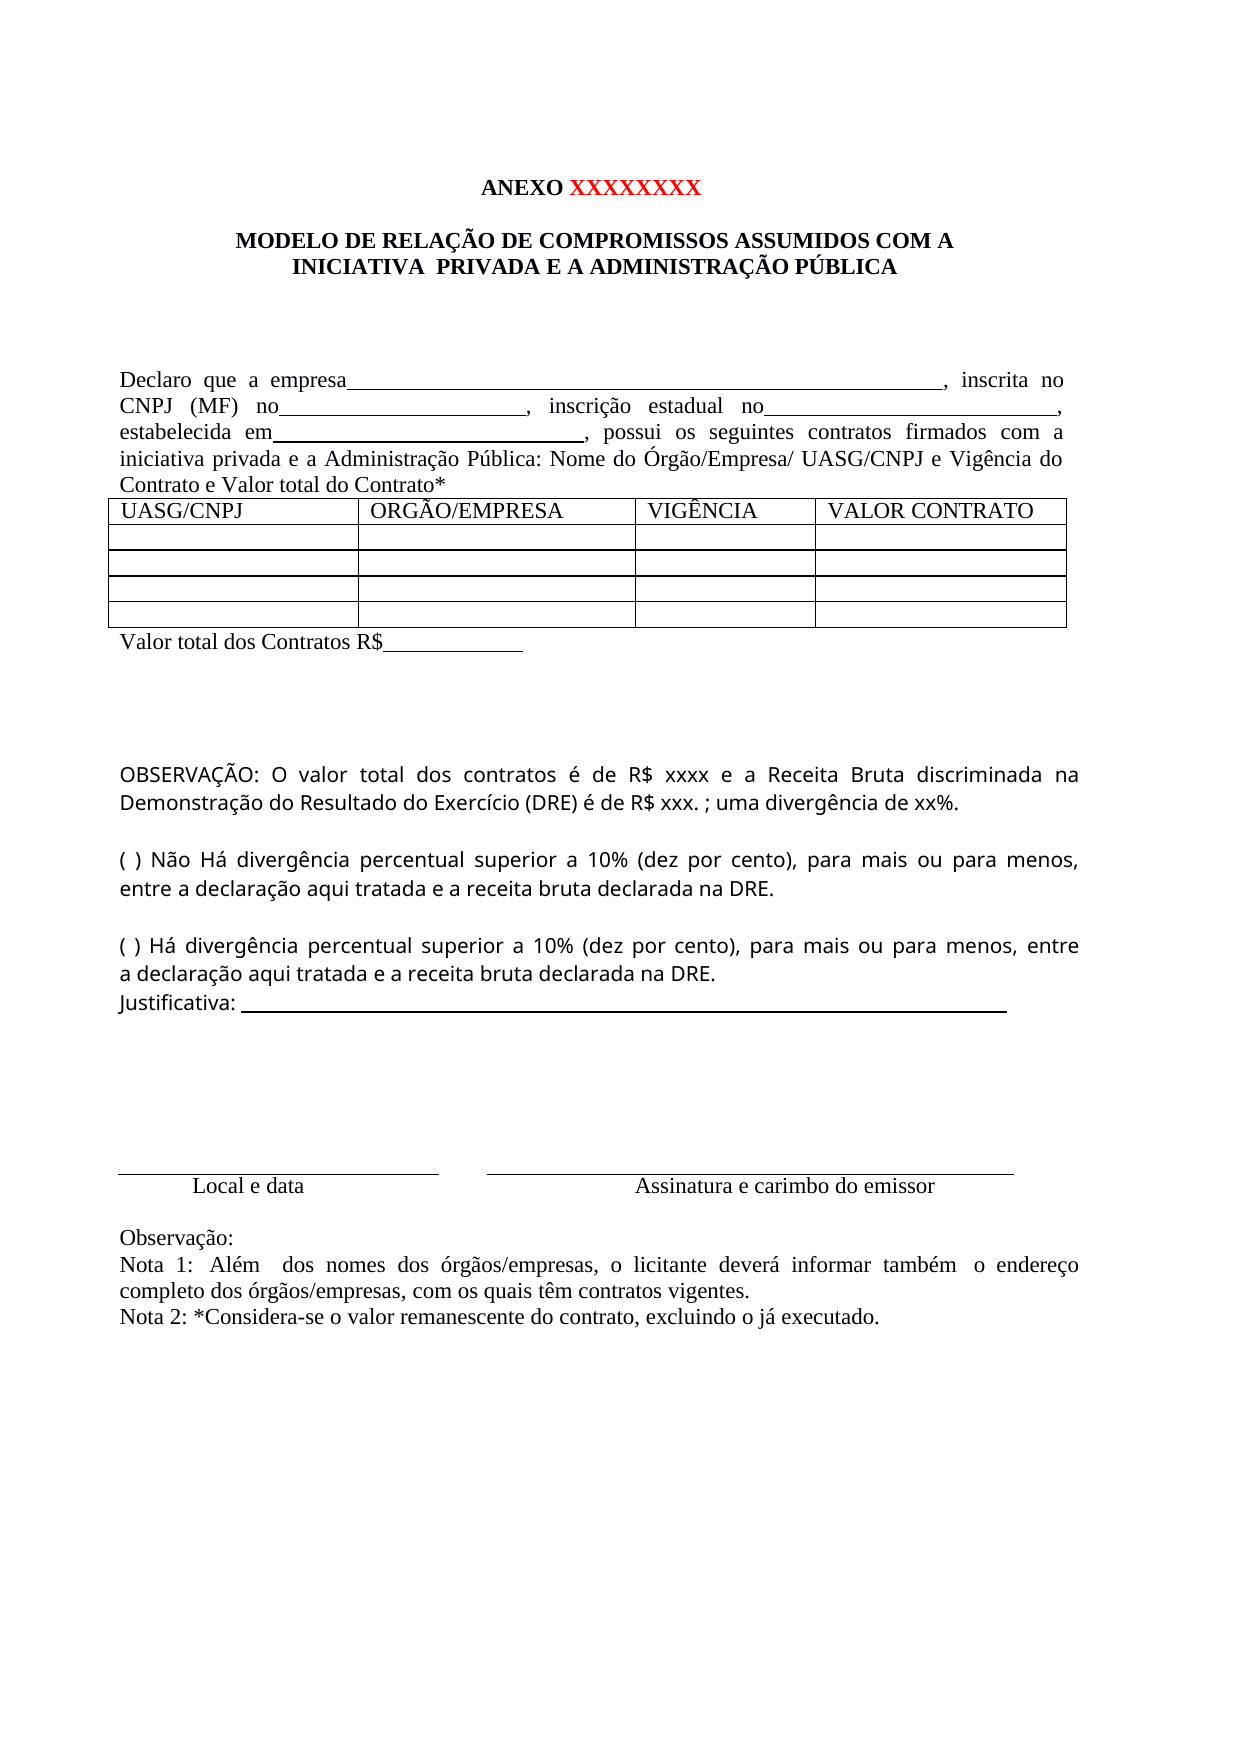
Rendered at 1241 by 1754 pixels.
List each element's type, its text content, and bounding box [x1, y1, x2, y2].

text Observação: [119, 1224, 1080, 1251]
table_cell [109, 577, 358, 601]
text Nota 2: *Considera-se o valor remanescente do contrato, excluindo o já executado. [119, 1303, 1080, 1330]
title ANEXO XXXXXXXX [161, 174, 1021, 200]
text Nota 1: Além dos nomes dos órgãos/empresas, o licitante deverá informar também o endereço completo dos órgãos/empresas, com os quais têm contratos vigentes. [119, 1251, 1080, 1303]
table_header UASG/CNPJ [109, 499, 358, 523]
table_cell [109, 525, 358, 549]
table_cell [816, 551, 1066, 575]
table_cell [636, 551, 815, 575]
text ( ) Há divergência percentual superior a 10% (dez por cento), para mais ou para menos, entre a declaração aqui tratada e a receita bruta declarada na DRE. [119, 931, 1080, 988]
table_cell [636, 525, 815, 549]
table_cell [636, 602, 815, 627]
table_header VALOR CONTRATO [816, 499, 1066, 523]
table_cell [359, 551, 635, 575]
table_cell [359, 602, 635, 627]
table_cell [816, 577, 1066, 601]
text ( ) Não Há divergência percentual superior a 10% (dez por cento), para mais ou para menos, entre a declaração aqui tratada e a receita bruta declarada na DRE. [119, 845, 1080, 902]
table_cell [109, 551, 358, 575]
table_header ORGÃO/EMPRESA [359, 499, 635, 523]
text Justificativa: [119, 988, 1080, 1016]
text Local e data Assinatura e carimbo do emissor [192, 1169, 1080, 1198]
text OBSERVAÇÃO: O valor total dos contratos é de R$ xxxx e a Receita Bruta discriminada na Demonstração do Resultado do Exercício (DRE) é de R$ xxx. ; uma divergência de xx%. [119, 760, 1080, 817]
title MODELO DE RELAÇÃO DE COMPROMISSOS ASSUMIDOS COM A INICIATIVA PRIVADA E A ADMINISTRAÇÃO PÚBLICA [168, 227, 1021, 279]
table_cell [636, 577, 815, 601]
table_cell [816, 602, 1066, 627]
text Valor total dos Contratos R$ [119, 628, 1080, 654]
text Declaro que a empresa , inscrita no CNPJ (MF) no , inscrição estadual no , estabelecida em , possui os seguintes contratos firmados com a iniciativa privada e a Administração Pública: Nome do Órgão/Empresa/ UASG/CNPJ e Vigência do Contrato e Valor total do Contrato* [119, 366, 1064, 497]
table_header VIGÊNCIA [636, 499, 815, 523]
table_cell [359, 577, 635, 601]
table_cell [109, 602, 358, 627]
table_cell [816, 525, 1066, 549]
table_cell [359, 525, 635, 549]
